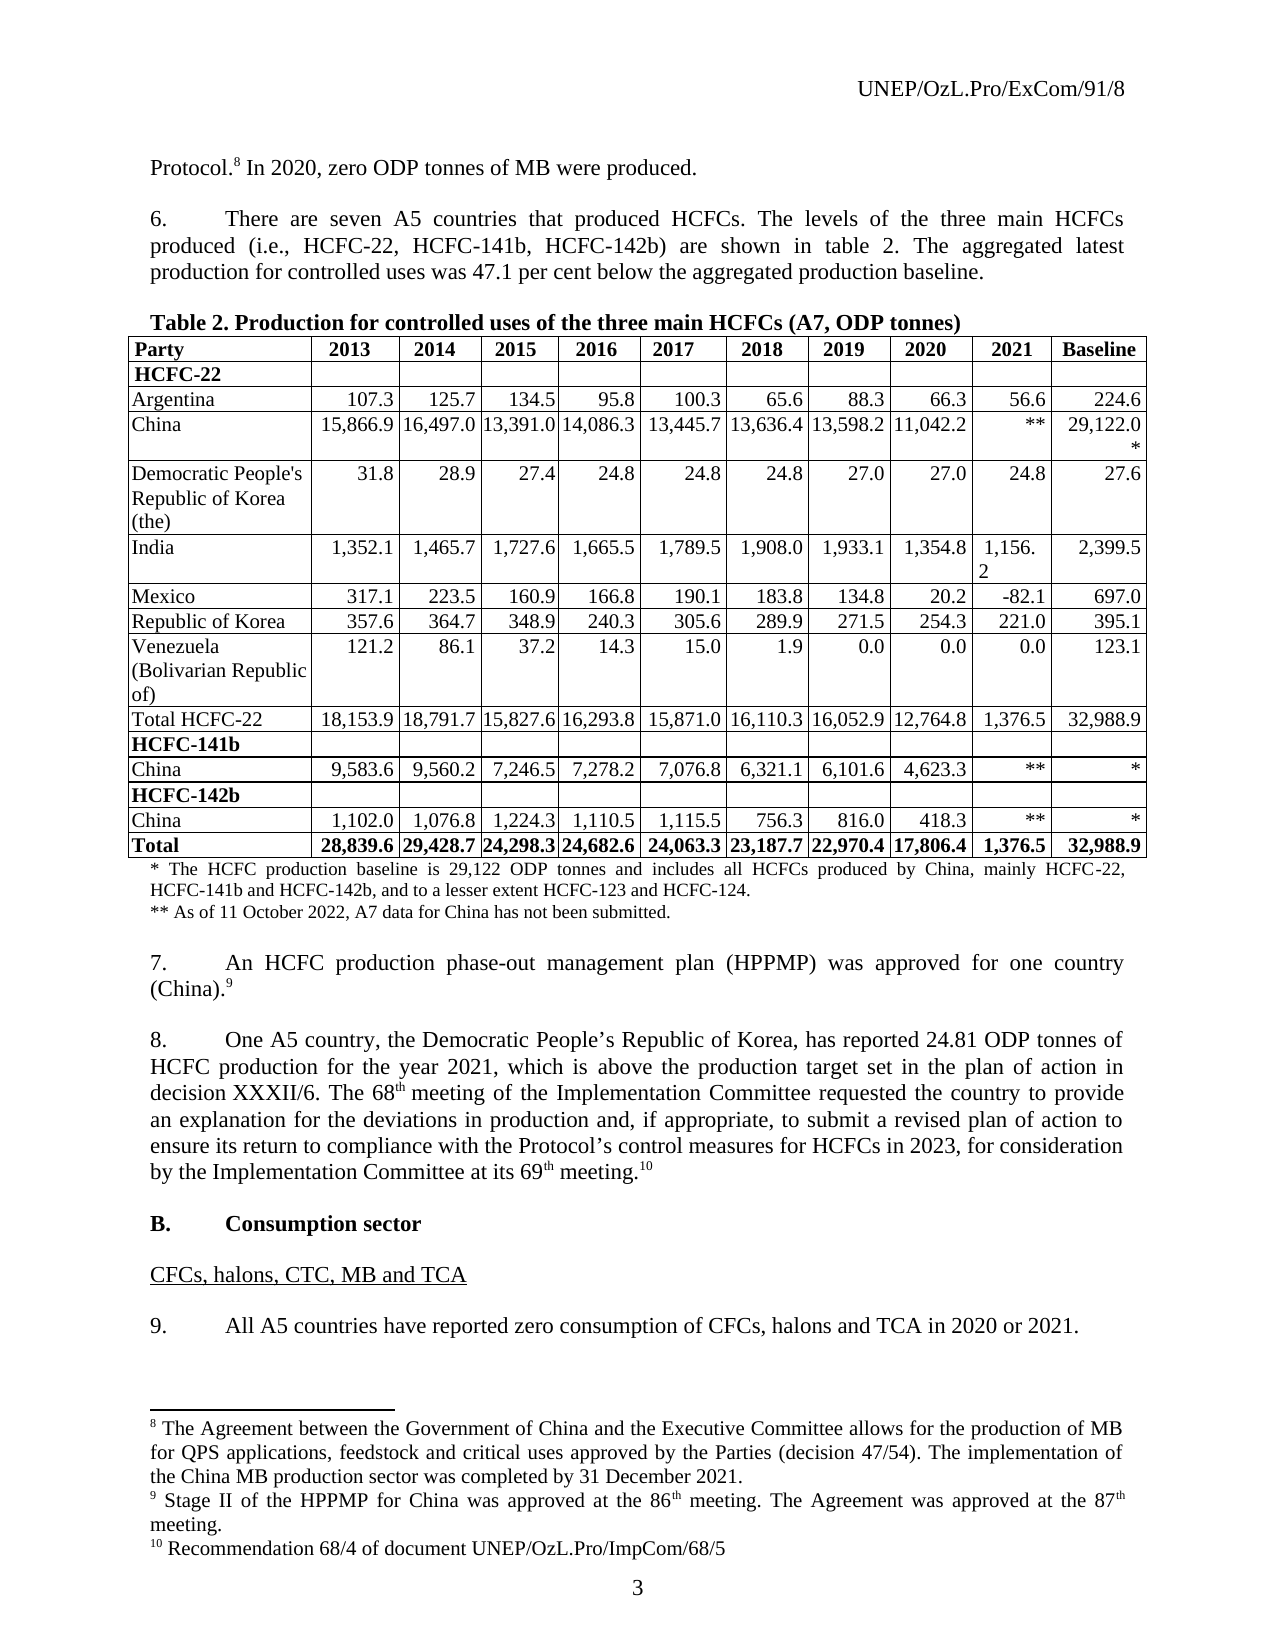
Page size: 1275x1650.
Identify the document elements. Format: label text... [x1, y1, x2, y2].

table_cell 816.0 [809, 808, 890, 832]
table_cell 1,102.0 [312, 808, 399, 832]
table_cell 18,791.7 [400, 707, 481, 731]
table_header 2016 [559, 337, 640, 361]
table_cell [400, 783, 481, 807]
table_cell 9,560.2 [400, 758, 481, 781]
table_header 2014 [400, 337, 481, 361]
table_cell 18,153.9 [312, 707, 399, 731]
table_cell Mexico [129, 584, 311, 608]
table_cell 7,246.5 [482, 758, 558, 781]
table_cell 0.0 [891, 634, 972, 706]
table_cell 7,076.8 [641, 758, 726, 781]
table_cell 418.3 [891, 808, 972, 832]
table_cell 4,623.3 [891, 758, 972, 781]
table_cell 1,110.5 [559, 808, 640, 832]
table_cell 24,298.3 [482, 833, 558, 857]
table_cell HCFC-141b [129, 732, 311, 756]
table_cell 166.8 [559, 584, 640, 608]
table_cell 107.3 [312, 387, 399, 411]
table_cell * [1052, 758, 1146, 781]
table_cell 95.8 [559, 387, 640, 411]
table_cell Argentina [129, 387, 311, 411]
table_cell [809, 783, 890, 807]
table_cell 0.0 [973, 634, 1051, 706]
table_cell 28.9 [400, 461, 481, 533]
table_cell [482, 732, 558, 756]
table_cell 37.2 [482, 634, 558, 706]
table_cell 13,598.2 [809, 412, 890, 460]
table_cell Venezuela (Bolivarian Republic of) [129, 634, 311, 706]
table_cell 1,933.1 [809, 535, 890, 583]
table_cell [312, 732, 399, 756]
table_cell 15,866.9 [312, 412, 399, 460]
table_cell [809, 362, 890, 386]
table_cell 16,052.9 [809, 707, 890, 731]
table_cell 29,122.0* [1052, 412, 1146, 460]
table_cell [312, 783, 399, 807]
table_cell -82.1 [973, 584, 1051, 608]
table_cell [1052, 783, 1146, 807]
table_cell 24.8 [641, 461, 726, 533]
table_cell 86.1 [400, 634, 481, 706]
table_cell 88.3 [809, 387, 890, 411]
table_cell 32,988.9 [1052, 833, 1146, 857]
table_cell [559, 732, 640, 756]
table_cell ** [973, 808, 1051, 832]
subtitle Table 2. Production for controlled uses of the three main HCFCs (A7, ODP tonnes) [150, 309, 1125, 336]
table_cell 24.8 [559, 461, 640, 533]
table_cell 1,376.5 [973, 707, 1051, 731]
table_header 2013 [312, 337, 399, 361]
table_cell 123.1 [1052, 634, 1146, 706]
table_cell HCFC-22 [129, 362, 311, 386]
table_cell 1,354.8 [891, 535, 972, 583]
text B. Consumption sector [150, 1210, 1125, 1236]
table_cell 28,839.6 [312, 833, 399, 857]
table_cell 254.3 [891, 609, 972, 633]
table_cell 134.8 [809, 584, 890, 608]
table_cell 11,042.2 [891, 412, 972, 460]
table_cell HCFC-142b [129, 783, 311, 807]
table_cell 756.3 [727, 808, 808, 832]
table_cell [1052, 362, 1146, 386]
table_cell 24,682.6 [559, 833, 640, 857]
table_cell 31.8 [312, 461, 399, 533]
table_cell 134.5 [482, 387, 558, 411]
table_cell 6,101.6 [809, 758, 890, 781]
text ** As of 11 October 2022, A7 data for China has not been submitted. [150, 901, 1125, 922]
table_cell 16,110.3 [727, 707, 808, 731]
table_cell 160.9 [482, 584, 558, 608]
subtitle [150, 154, 1125, 180]
table_cell 56.6 [973, 387, 1051, 411]
table_cell 16,293.8 [559, 707, 640, 731]
subtitle CFCs, halons, CTC, MB and TCA [150, 1261, 1125, 1287]
table_cell 221.0 [973, 609, 1051, 633]
table_cell 224.6 [1052, 387, 1146, 411]
table_cell ** [973, 412, 1051, 460]
table_cell [727, 362, 808, 386]
table_header 2017 [641, 337, 726, 361]
table_cell 15,827.6 [482, 707, 558, 731]
table_cell [1052, 732, 1146, 756]
table_cell 1,665.5 [559, 535, 640, 583]
table_cell 317.1 [312, 584, 399, 608]
table_header 2015 [482, 337, 558, 361]
table_cell 66.3 [891, 387, 972, 411]
table_cell [482, 362, 558, 386]
table_cell 125.7 [400, 387, 481, 411]
subtitle One A5 country, the Democratic People’s Republic of Korea, has reported 24.81 ODP tonnes of HCFC production for the year 2021, which is above the production target set in the plan of action in decision XXXII/6. The 68th meeting of the Implementation Committee requested the country to provide an explanation for the deviations in production and, if appropriate, to submit a revised plan of action to ensure its return to compliance with the Protocol’s control measures for HCFCs in 2023, for consideration by the Implementation Committee at its 69th meeting. [150, 1027, 1125, 1185]
table_cell [641, 362, 726, 386]
table_cell Total [129, 833, 311, 857]
table_cell 24,063.3 [641, 833, 726, 857]
table_cell [641, 732, 726, 756]
subtitle An HCFC production phase-out management plan (HPPMP) was approved for one country (China). [150, 949, 1125, 1002]
table_cell 17,806.4 [891, 833, 972, 857]
table_cell 1,727.6 [482, 535, 558, 583]
subtitle All A5 countries have reported zero consumption of CFCs, halons and TCA in 2020 or 2021. [150, 1312, 1125, 1339]
table_header 2021 [973, 337, 1051, 361]
table_cell 2,399.5 [1052, 535, 1146, 583]
table_cell 15,871.0 [641, 707, 726, 731]
table_cell 16,497.0 [400, 412, 481, 460]
table_cell 1,076.8 [400, 808, 481, 832]
table_header 2020 [891, 337, 972, 361]
table_cell [891, 732, 972, 756]
table_cell [559, 783, 640, 807]
table_cell 357.6 [312, 609, 399, 633]
table_cell [891, 783, 972, 807]
table_cell 1,115.5 [641, 808, 726, 832]
table_cell 1,789.5 [641, 535, 726, 583]
text * The HCFC production baseline is 29,122 ODP tonnes and includes all HCFCs produced by China, mainly HCFC-22, HCFC-141b and HCFC-142b, and to a lesser extent HCFC-123 and HCFC-124. [150, 858, 1125, 901]
table_cell 12,764.8 [891, 707, 972, 731]
table_cell 289.9 [727, 609, 808, 633]
table_cell India [129, 535, 311, 583]
table_cell ** [973, 758, 1051, 781]
table_cell 32,988.9 [1052, 707, 1146, 731]
table_cell 13,391.0 [482, 412, 558, 460]
table_cell 22,970.4 [809, 833, 890, 857]
table_cell China [129, 808, 311, 832]
table_cell [559, 362, 640, 386]
table_cell 190.1 [641, 584, 726, 608]
table_cell 1,465.7 [400, 535, 481, 583]
table_header Baseline [1052, 337, 1146, 361]
table_header Party [129, 337, 311, 361]
table_cell 1.9 [727, 634, 808, 706]
table_cell 23,187.7 [727, 833, 808, 857]
table_cell [482, 783, 558, 807]
table_cell [809, 732, 890, 756]
table_cell 121.2 [312, 634, 399, 706]
table_cell 240.3 [559, 609, 640, 633]
table_cell 6,321.1 [727, 758, 808, 781]
table_cell [973, 732, 1051, 756]
table_cell Total HCFC-22 [129, 707, 311, 731]
table_header 2018 [727, 337, 808, 361]
table_cell 29,428.7 [400, 833, 481, 857]
table_cell 27.0 [809, 461, 890, 533]
table_cell 305.6 [641, 609, 726, 633]
table_cell 183.8 [727, 584, 808, 608]
table_cell 14.3 [559, 634, 640, 706]
table_cell 9,583.6 [312, 758, 399, 781]
table_cell [312, 362, 399, 386]
table_cell [891, 362, 972, 386]
table_cell 271.5 [809, 609, 890, 633]
table_cell 100.3 [641, 387, 726, 411]
table_cell 1,376.5 [973, 833, 1051, 857]
table_cell [727, 732, 808, 756]
table_cell [973, 362, 1051, 386]
table_cell 697.0 [1052, 584, 1146, 608]
table_cell 395.1 [1052, 609, 1146, 633]
table_cell 13,636.4 [727, 412, 808, 460]
table_cell 65.6 [727, 387, 808, 411]
table_cell [400, 362, 481, 386]
table_cell [641, 783, 726, 807]
table_cell [727, 783, 808, 807]
table_cell 223.5 [400, 584, 481, 608]
table_cell 13,445.7 [641, 412, 726, 460]
table_cell 7,278.2 [559, 758, 640, 781]
table_cell 0.0 [809, 634, 890, 706]
table_cell 364.7 [400, 609, 481, 633]
table_cell 27.0 [891, 461, 972, 533]
table_cell 1,908.0 [727, 535, 808, 583]
table_cell 348.9 [482, 609, 558, 633]
table_cell 20.2 [891, 584, 972, 608]
table_cell 14,086.3 [559, 412, 640, 460]
table_cell China [129, 758, 311, 781]
table_cell 1,352.1 [312, 535, 399, 583]
table_cell 27.4 [482, 461, 558, 533]
table_cell * [1052, 808, 1146, 832]
table_cell 15.0 [641, 634, 726, 706]
table_cell [400, 732, 481, 756]
table_cell 1,224.3 [482, 808, 558, 832]
table_cell China [129, 412, 311, 460]
table_header 2019 [809, 337, 890, 361]
table_cell [973, 783, 1051, 807]
table_cell 24.8 [973, 461, 1051, 533]
table_cell 1,156.2 [973, 535, 1051, 583]
table_cell 27.6 [1052, 461, 1146, 533]
table_cell Democratic People's Republic of Korea (the) [129, 461, 311, 533]
table_cell 24.8 [727, 461, 808, 533]
table_cell Republic of Korea [129, 609, 311, 633]
subtitle There are seven A5 countries that produced HCFCs. The levels of the three main HCFCs produced (i.e., HCFC-22, HCFC-141b, HCFC-142b) are shown in table 2. The aggregated latest production for controlled uses was 47.1 per cent below the aggregated production baseline. [150, 205, 1125, 284]
